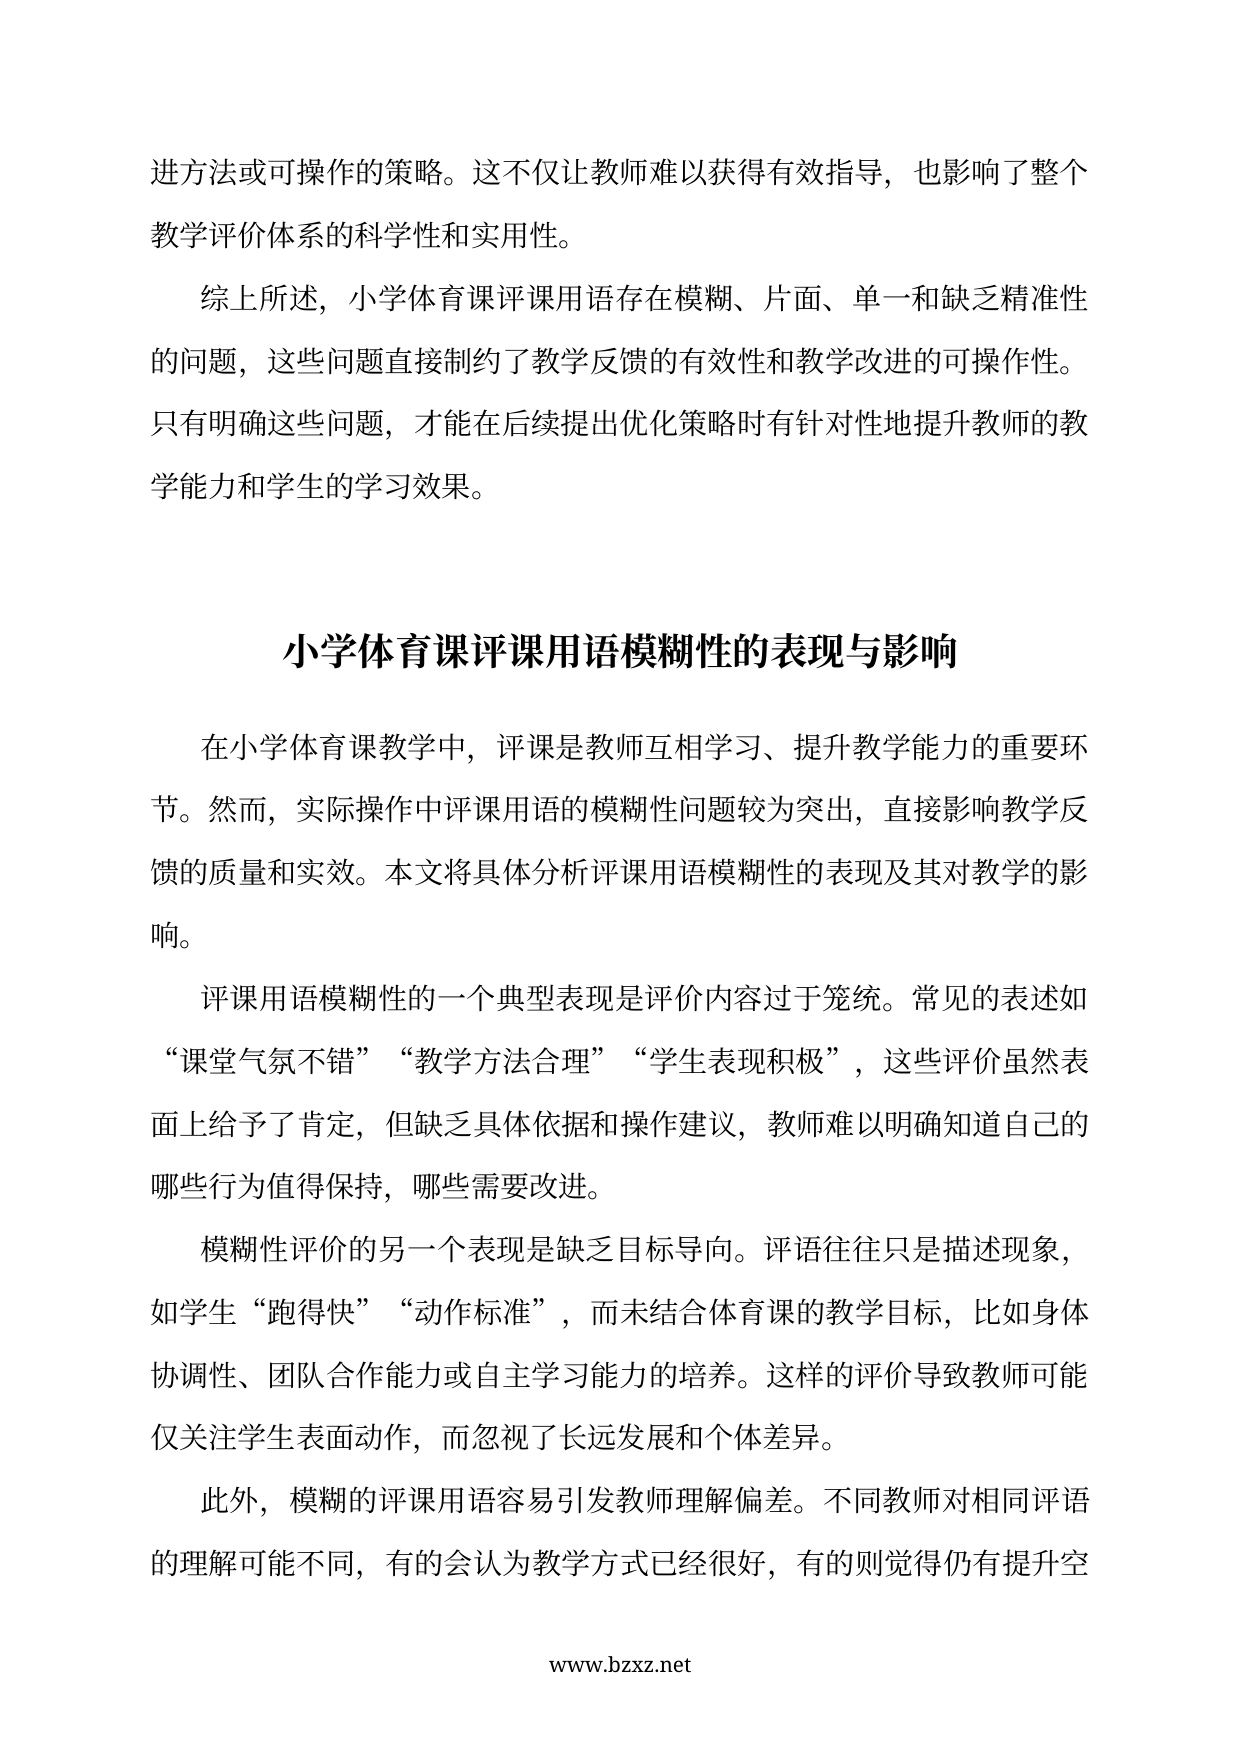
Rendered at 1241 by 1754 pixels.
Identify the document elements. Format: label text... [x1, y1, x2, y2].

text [150, 1478, 1090, 1583]
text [150, 150, 1090, 255]
text 在小学体育课教学中，评课是教师互相学习、提升教学能力的重要环节。然而，实际操作中评课用语的模糊性问题较为突出，直接影响教学反馈的质量和实效。本文将具体分析评课用语模糊性的表现及其对教学的影响。 [150, 724, 1090, 955]
text 评课用语模糊性的一个典型表现是评价内容过于笼统。常见的表述如“课堂气氛不错”“教学方法合理”“学生表现积极”，这些评价虽然表面上给予了肯定，但缺乏具体依据和操作建议，教师难以明确知道自己的哪些行为值得保持，哪些需要改进。 [150, 976, 1090, 1206]
subtitle 小学体育课评课用语模糊性的表现与影响 [150, 623, 1090, 677]
text 综上所述，小学体育课评课用语存在模糊、片面、单一和缺乏精准性的问题，这些问题直接制约了教学反馈的有效性和教学改进的可操作性。只有明确这些问题，才能在后续提出优化策略时有针对性地提升教师的教学能力和学生的学习效果。 [150, 276, 1090, 506]
text 模糊性评价的另一个表现是缺乏目标导向。评语往往只是描述现象，如学生“跑得快”“动作标准”，而未结合体育课的教学目标，比如身体协调性、团队合作能力或自主学习能力的培养。这样的评价导致教师可能仅关注学生表面动作，而忽视了长远发展和个体差异。 [150, 1227, 1090, 1457]
